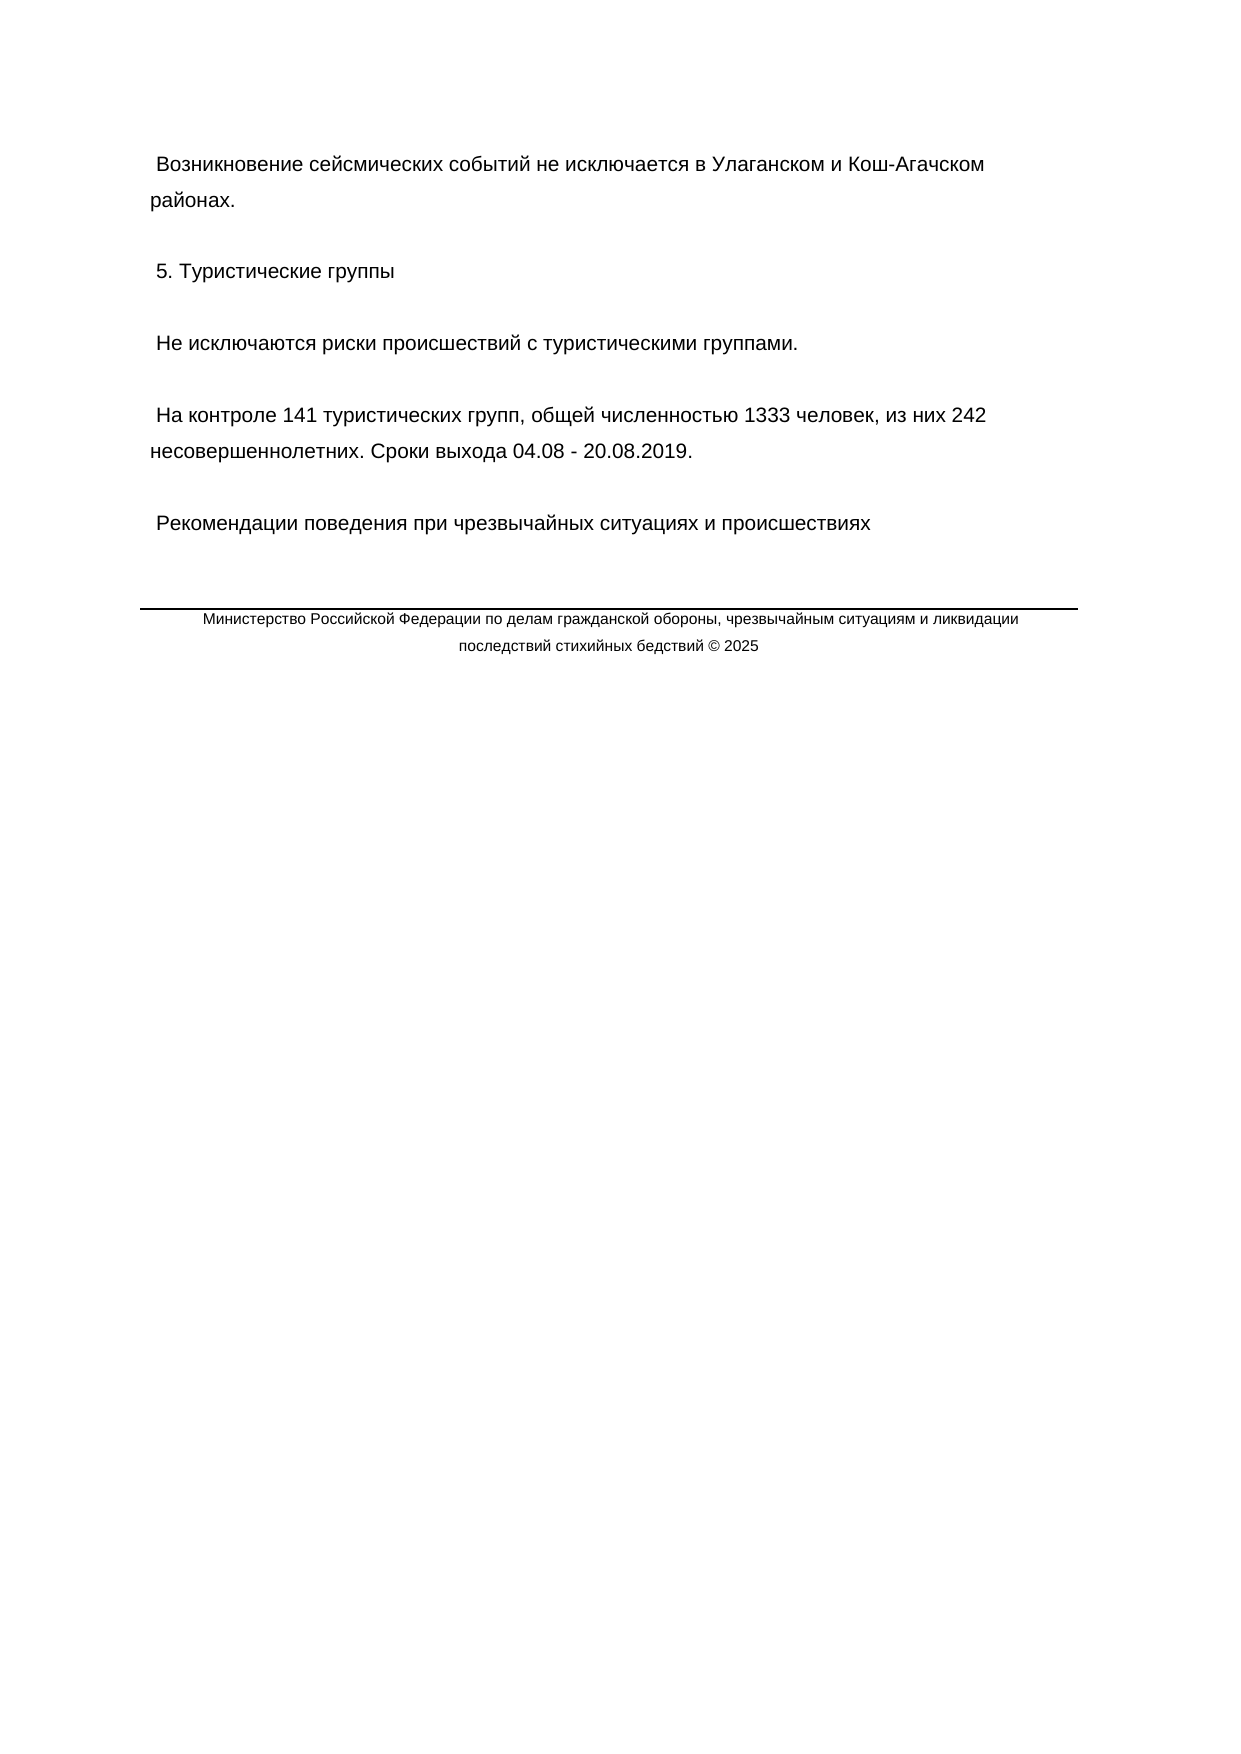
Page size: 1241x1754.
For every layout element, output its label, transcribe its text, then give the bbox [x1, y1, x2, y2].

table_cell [140, 150, 1078, 608]
table_cell Министерство Российской Федерации по делам гражданской обороны, чрезвычайным ситуациям и ликвидации последствий стихийных бедствий © 2025 [140, 610, 1078, 692]
